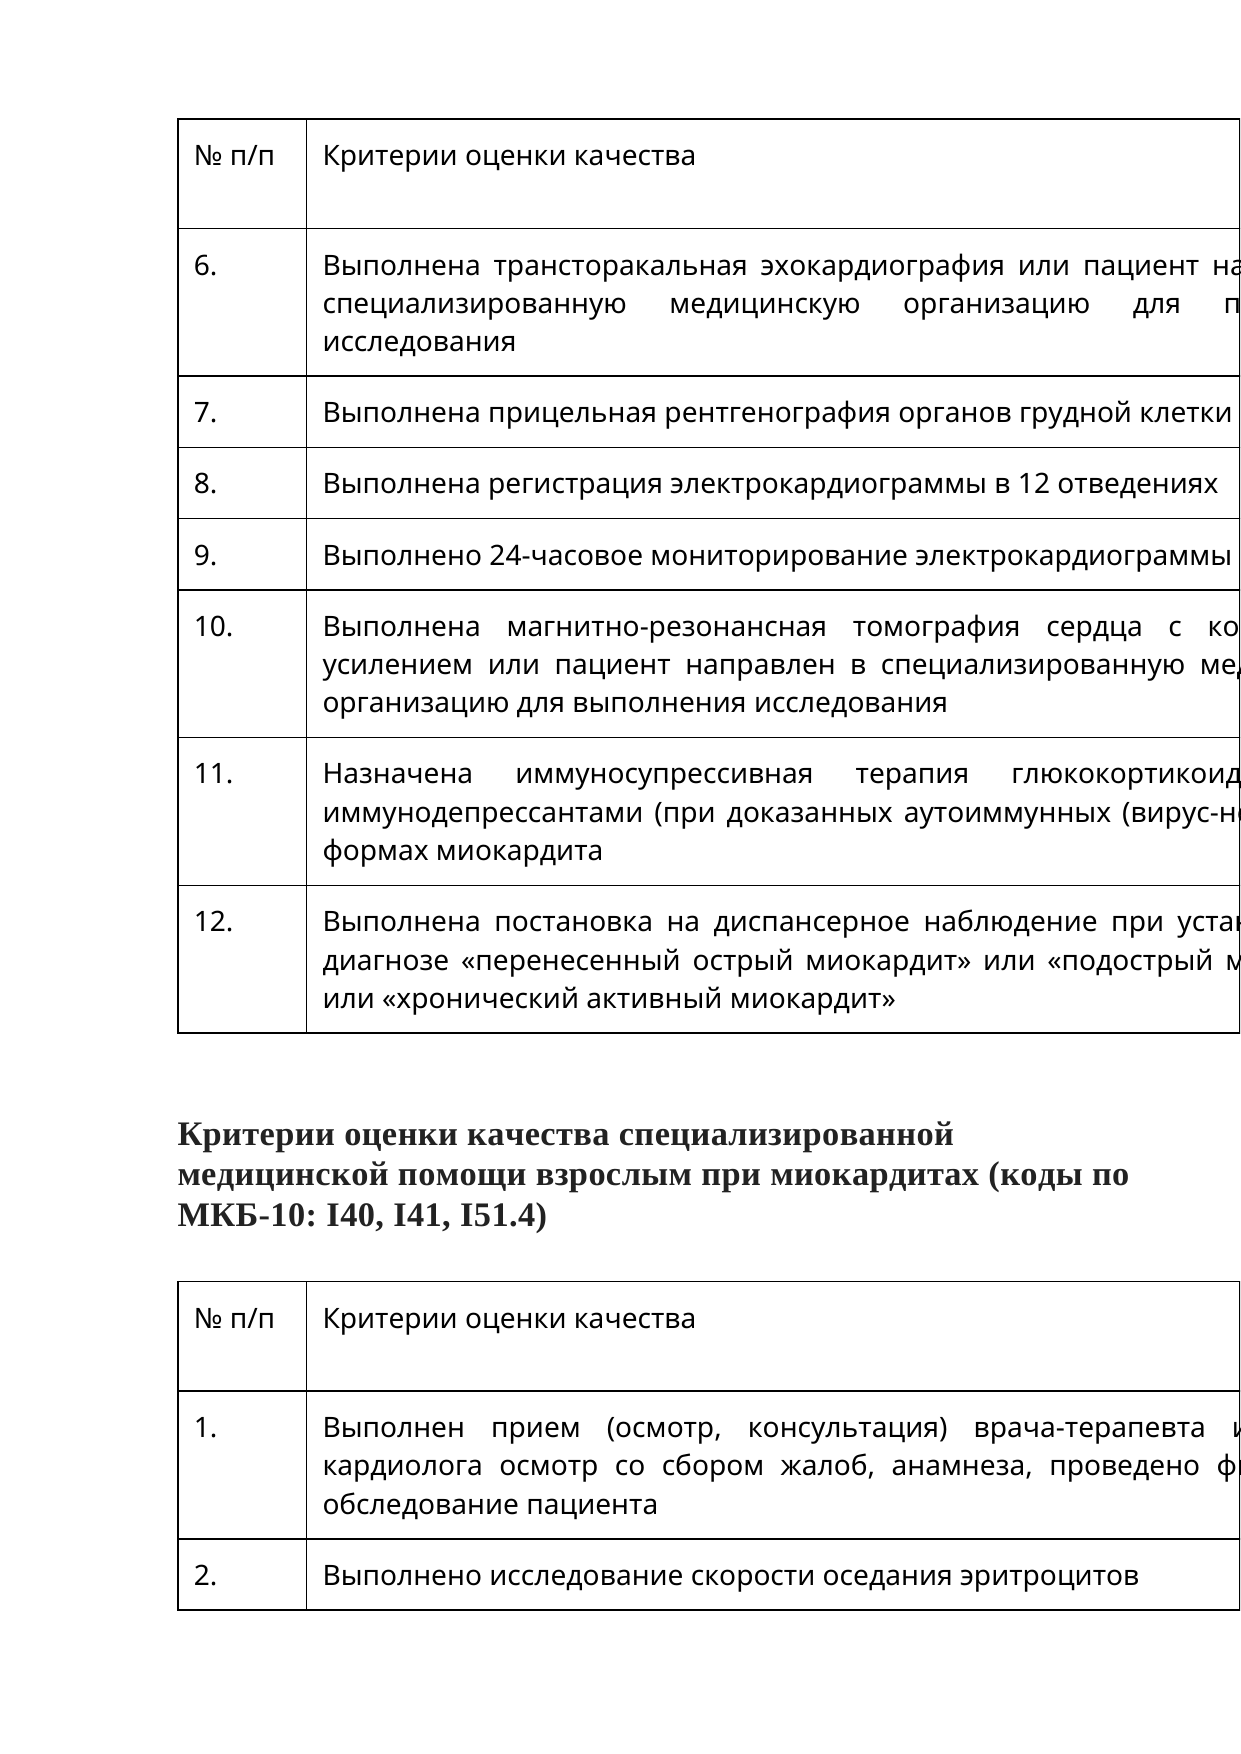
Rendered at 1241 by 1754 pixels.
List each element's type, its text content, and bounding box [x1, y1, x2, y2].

table_cell 6. [179, 229, 306, 375]
table_cell 7. [179, 377, 306, 447]
table_cell Выполнена трансторакальная эхокардиография или пациент направлен в специализированную медицинскую организацию для проведения исследования [307, 229, 1239, 375]
table_cell Выполнен прием (осмотр, консультация) врача-терапевта или врача-кардиолога осмотр со сбором жалоб, анамнеза, проведено физикальное обследование пациента [307, 1392, 1239, 1538]
table_cell 8. [179, 448, 306, 518]
table_cell 9. [179, 519, 306, 589]
table_cell Выполнена магнитно-резонансная томография сердца с контрастным усилением или пациент направлен в специализированную медицинскую организацию для выполнения исследования [307, 591, 1239, 737]
table_cell Выполнена прицельная рентгенография органов грудной клетки [307, 377, 1239, 447]
table_header № п/п [179, 120, 306, 228]
table_header Критерии оценки качества [307, 120, 1239, 228]
table_cell 1. [179, 1392, 306, 1538]
table_header № п/п [179, 1282, 306, 1390]
table_cell 2. [179, 1540, 306, 1609]
table_header Критерии оценки качества [307, 1282, 1239, 1390]
table_cell 10. [179, 591, 306, 737]
table_cell Выполнена постановка на диспансерное наблюдение при установленном диагнозе «перенесенный острый миокардит» или «подострый миокардит» или «хронический активный миокардит» [307, 886, 1239, 1032]
table_cell Выполнена регистрация электрокардиограммы в 12 отведениях [307, 448, 1239, 518]
table_cell Выполнено исследование скорости оседания эритроцитов [307, 1540, 1239, 1609]
table_cell 11. [179, 738, 306, 884]
table_cell Назначена иммуносупрессивная терапия глюкокортикоидами или иммунодепрессантами (при доказанных аутоиммунных (вирус-негативных) формах миокардита [307, 738, 1239, 884]
table_cell 12. [179, 886, 306, 1032]
text Критерии оценки качества специализированной медицинской помощи взрослым при миокардитах (коды по МКБ-10: I40, I41, I51.4) [177, 1112, 1152, 1234]
table_cell Выполнено 24-часовое мониторирование электрокардиограммы [307, 519, 1239, 589]
